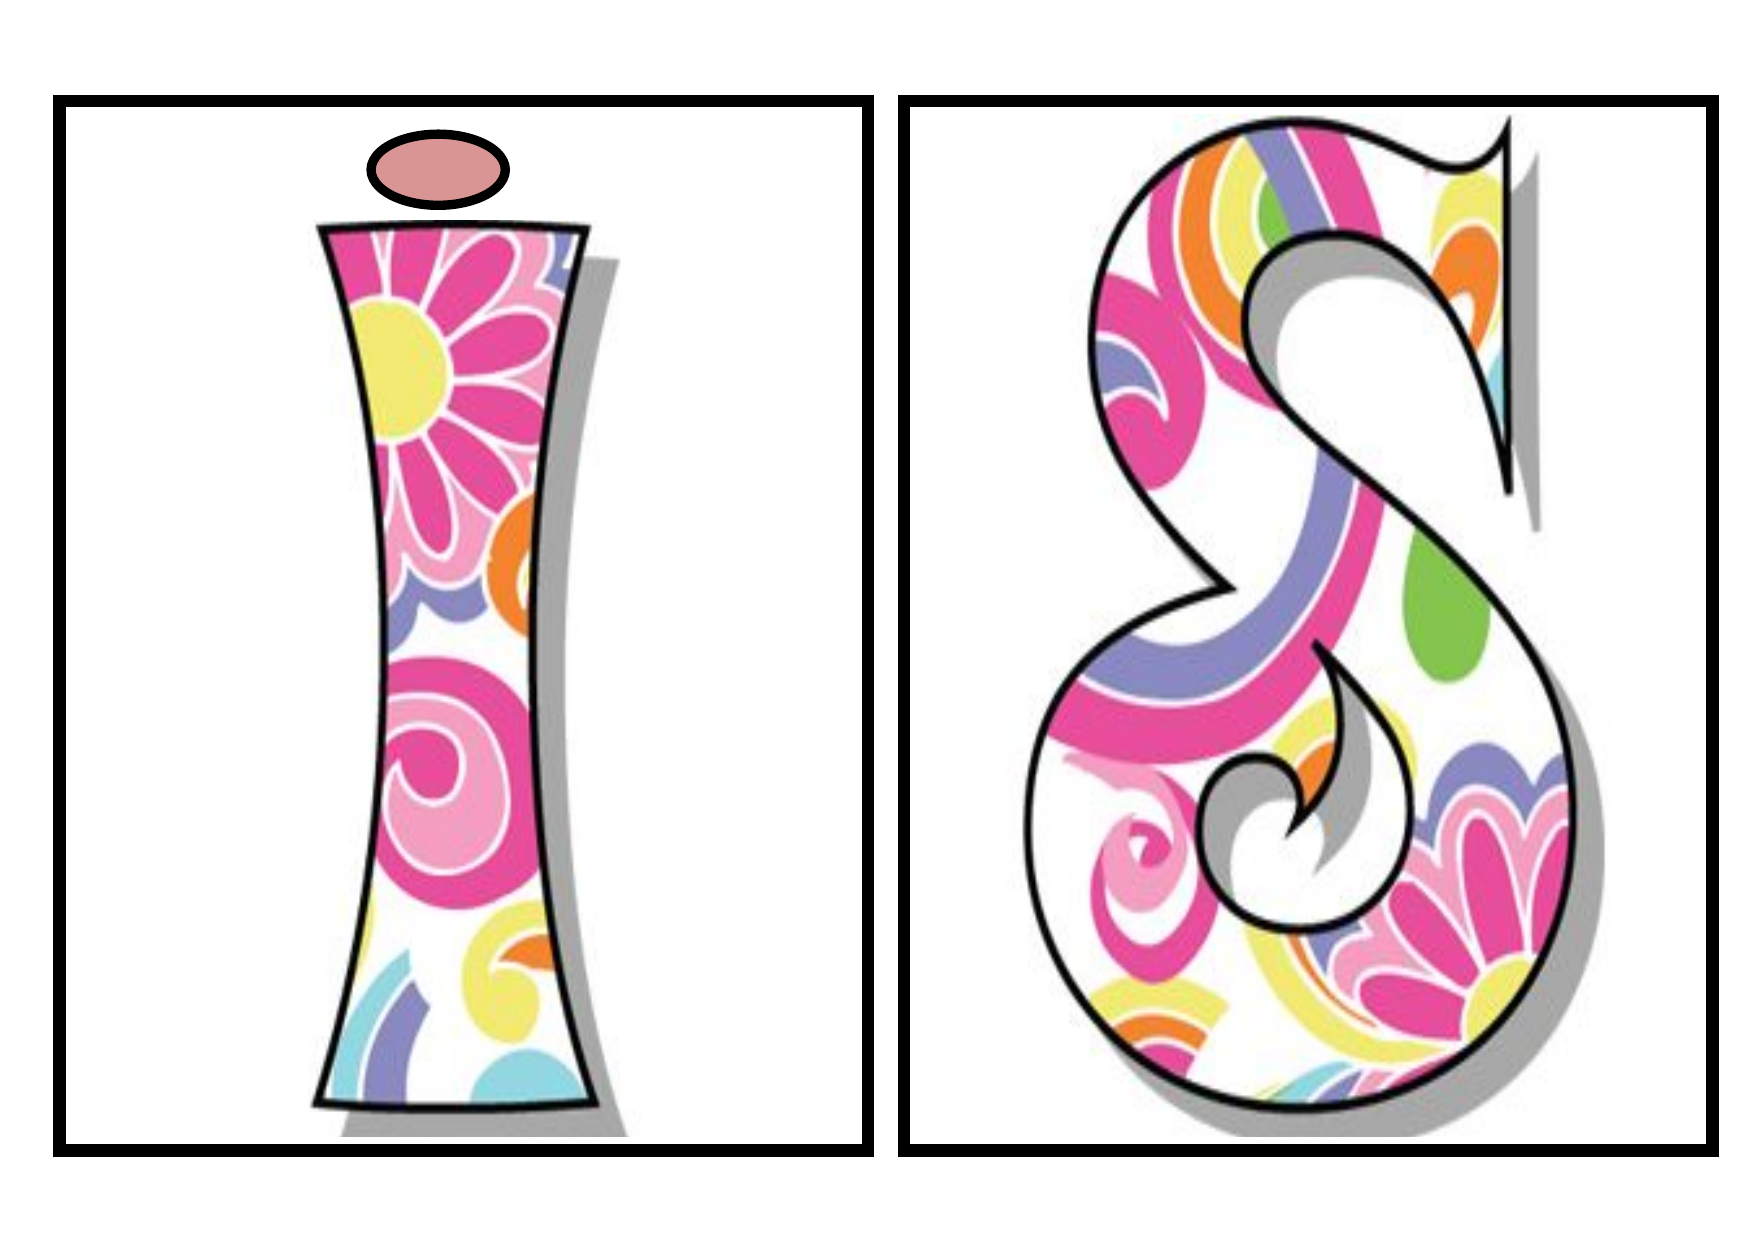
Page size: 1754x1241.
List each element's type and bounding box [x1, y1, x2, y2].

picture [925, 114, 1704, 1137]
picture [80, 220, 860, 1137]
